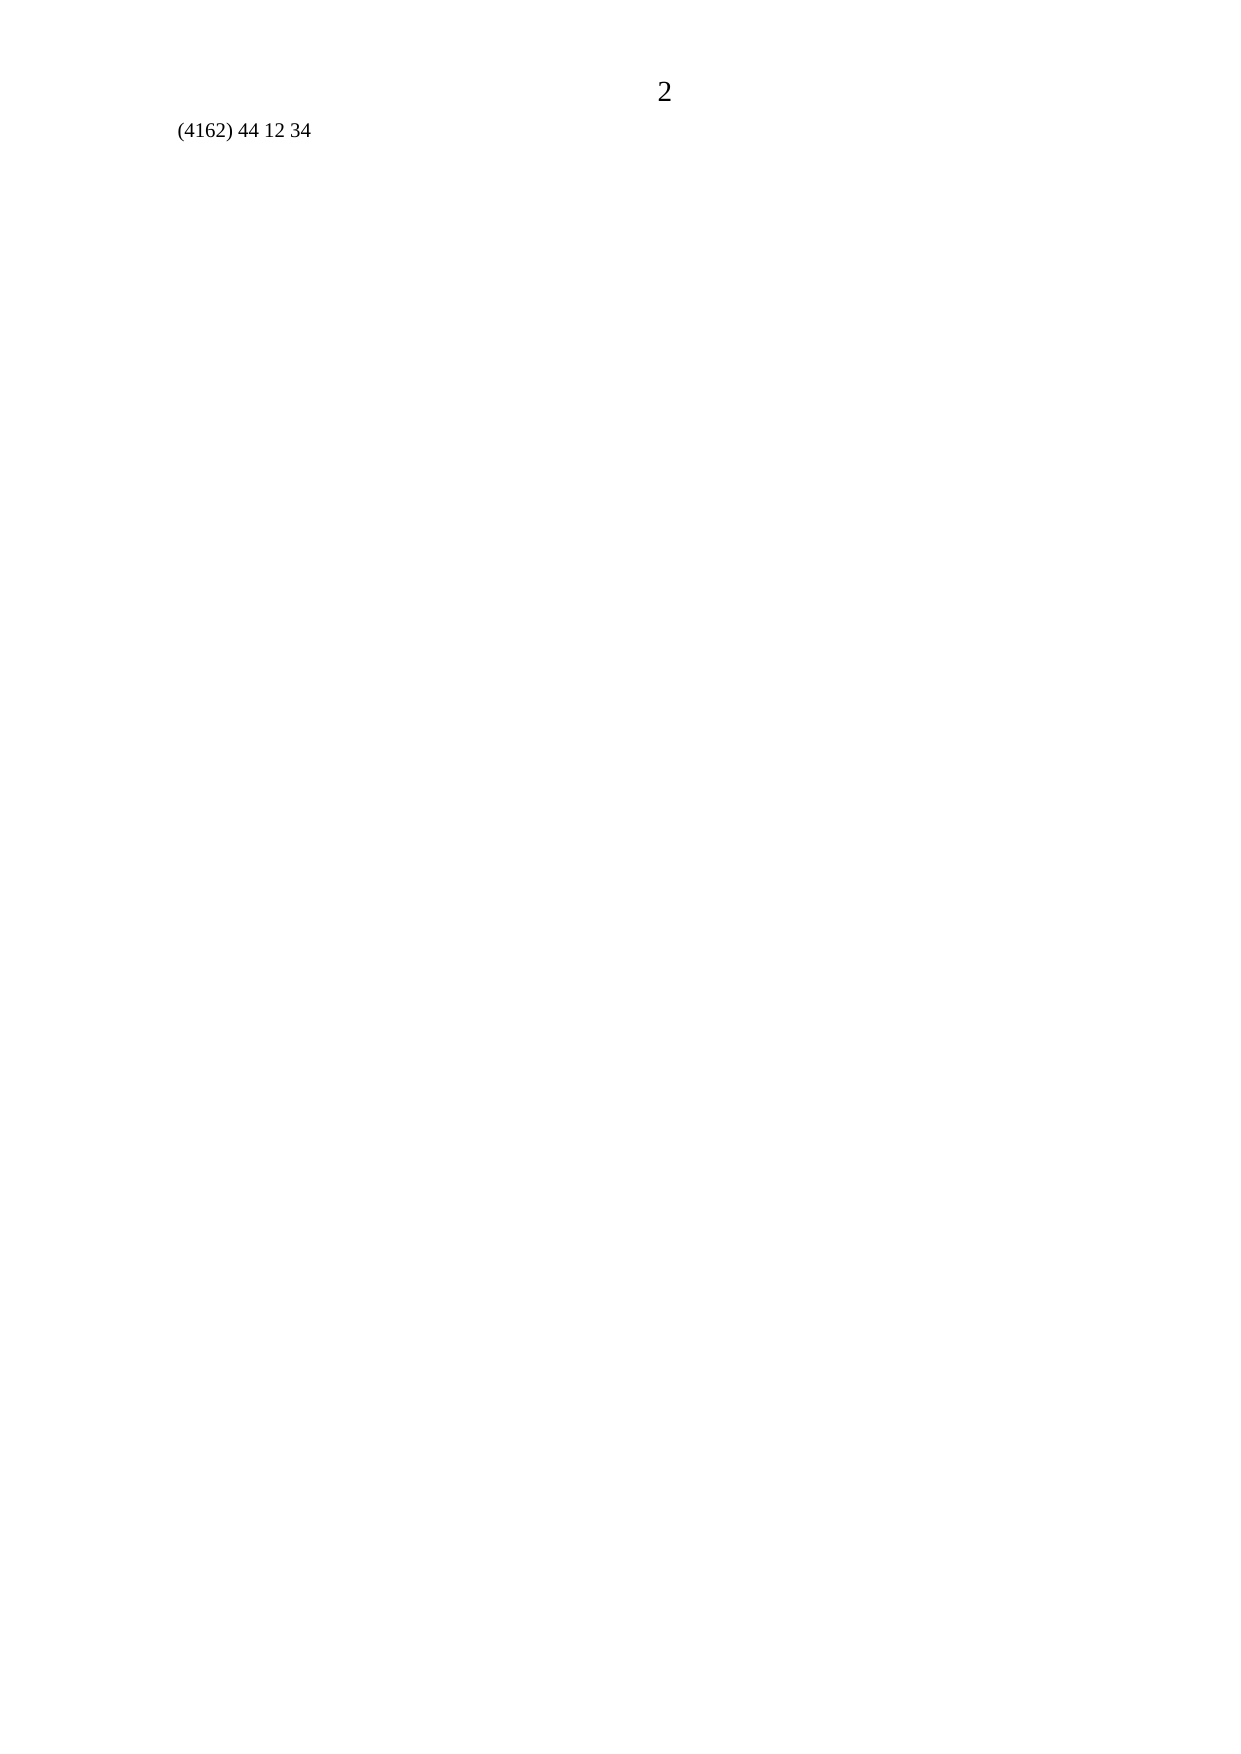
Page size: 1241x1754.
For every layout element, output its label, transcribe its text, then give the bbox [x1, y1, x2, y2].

text (4162) 44 12 34 [177, 118, 1152, 142]
